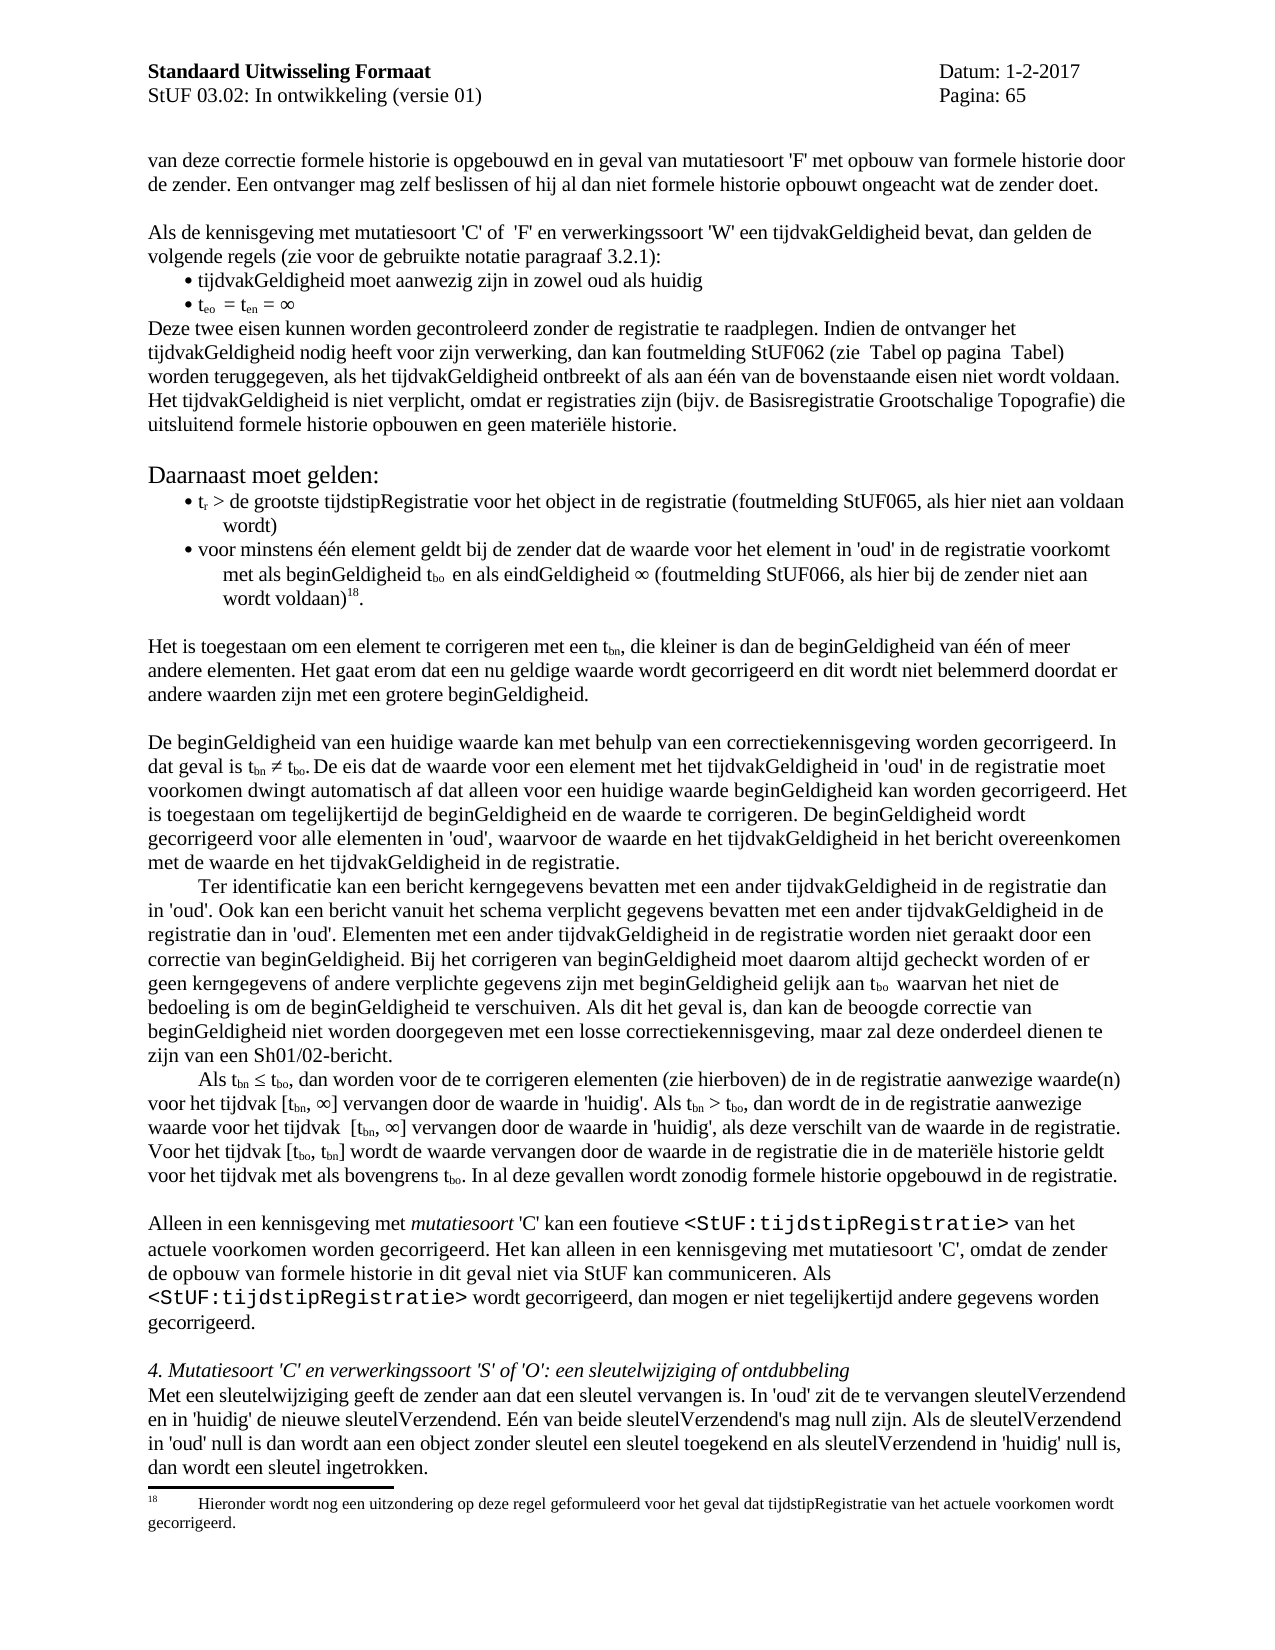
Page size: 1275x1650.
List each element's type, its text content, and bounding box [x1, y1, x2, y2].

text Ter identificatie kan een bericht kerngegevens bevatten met een ander tijdvakGeldigheid in de registratie dan in 'oud'. Ook kan een bericht vanuit het schema verplicht gegevens bevatten met een ander tijdvakGeldigheid in de registratie dan in 'oud'. Elementen met een ander tijdvakGeldigheid in de registratie worden niet geraakt door een correctie van beginGeldigheid. Bij het corrigeren van beginGeldigheid moet daarom altijd gecheckt worden of er geen kerngegevens of andere verplichte gegevens zijn met beginGeldigheid gelijk aan tbo waarvan het niet de bedoeling is om de beginGeldigheid te verschuiven. Als dit het geval is, dan kan de beoogde correctie van beginGeldigheid niet worden doorgegeven met een losse correctiekennisgeving, maar zal deze onderdeel dienen te zijn van een Sh01/02-bericht. [148, 874, 1127, 1067]
list tijdvakGeldigheid moet aanwezig zijn in zowel oud als huidig [185, 268, 1127, 292]
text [148, 148, 1127, 196]
text 4. Mutatiesoort 'C' en verwerkingssoort 'S' of 'O': een sleutelwijziging of ontdubbeling [148, 1358, 1127, 1382]
text Alleen in een kennisgeving met mutatiesoort 'C' kan een foutieve <StUF:tijdstipRegistratie> van het actuele voorkomen worden gecorrigeerd. Het kan alleen in een kennisgeving met mutatiesoort 'C', omdat de zender de opbouw van formele historie in dit geval niet via StUF kan communiceren. Als <StUF:tijdstipRegistratie> wordt gecorrigeerd, dan mogen er niet tegelijkertijd andere gegevens worden gecorrigeerd. [148, 1211, 1127, 1334]
text Als tbn ≤ tbo, dan worden voor de te corrigeren elementen (zie hierboven) de in de registratie aanwezige waarde(n) voor het tijdvak [tbn, ∞] vervangen door de waarde in 'huidig'. Als tbn > tbo, dan wordt de in de registratie aanwezige waarde voor het tijdvak [tbn, ∞] vervangen door de waarde in 'huidig', als deze verschilt van de waarde in de registratie. Voor het tijdvak [tbo, tbn] wordt de waarde vervangen door de waarde in de registratie die in de materiële historie geldt voor het tijdvak met als bovengrens tbo. In al deze gevallen wordt zonodig formele historie opgebouwd in de registratie. [148, 1067, 1127, 1187]
list tr > de grootste tijdstipRegistratie voor het object in de registratie (foutmelding StUF065, als hier niet aan voldaan wordt) [185, 489, 1127, 537]
list teo = ten = ∞ [185, 292, 1127, 316]
text Met een sleutelwijziging geeft de zender aan dat een sleutel vervangen is. In 'oud' zit de te vervangen sleutelVerzendend en in 'huidig' de nieuwe sleutelVerzendend. Eén van beide sleutelVerzendend's mag null zijn. Als de sleutelVerzendend in 'oud' null is dan wordt aan een object zonder sleutel een sleutel toegekend en als sleutelVerzendend in 'huidig' null is, dan wordt een sleutel ingetrokken. [148, 1382, 1127, 1479]
text De beginGeldigheid van een huidige waarde kan met behulp van een correctiekennisgeving worden gecorrigeerd. In dat geval is tbn ≠ tbo. De eis dat de waarde voor een element met het tijdvakGeldigheid in 'oud' in de registratie moet voorkomen dwingt automatisch af dat alleen voor een huidige waarde beginGeldigheid kan worden gecorrigeerd. Het is toegestaan om tegelijkertijd de beginGeldigheid en de waarde te corrigeren. De beginGeldigheid wordt gecorrigeerd voor alle elementen in 'oud', waarvoor de waarde en het tijdvakGeldigheid in het bericht overeenkomen met de waarde en het tijdvakGeldigheid in de registratie. [148, 730, 1127, 874]
text Als de kennisgeving met mutatiesoort 'C' of 'F' en verwerkingssoort 'W' een tijdvakGeldigheid bevat, dan gelden de volgende regels (zie voor de gebruikte notatie paragraaf 5.2.1): [148, 220, 1127, 268]
text Het is toegestaan om een element te corrigeren met een tbn, die kleiner is dan de beginGeldigheid van één of meer andere elementen. Het gaat erom dat een nu geldige waarde wordt gecorrigeerd en dit wordt niet belemmerd doordat er andere waarden zijn met een grotere beginGeldigheid. [148, 634, 1127, 706]
text Deze twee eisen kunnen worden gecontroleerd zonder de registratie te raadplegen. Indien de ontvanger het tijdvakGeldigheid nodig heeft voor zijn verwerking, dan kan foutmelding StUF062 (zie Tabel op pagina Tabel) worden teruggegeven, als het tijdvakGeldigheid ontbreekt of als aan één van de bovenstaande eisen niet wordt voldaan. Het tijdvakGeldigheid is niet verplicht, omdat er registraties zijn (bijv. de Basisregistratie Grootschalige Topografie) die uitsluitend formele historie opbouwen en geen materiële historie. [148, 316, 1127, 436]
list voor minstens één element geldt bij de zender dat de waarde voor het element in 'oud' in de registratie voorkomt met als beginGeldigheid tbo en als eindGeldigheid ∞ (foutmelding StUF066, als hier bij de zender niet aan wordt voldaan). [185, 537, 1127, 609]
text Daarnaast moet gelden: [148, 461, 1127, 489]
